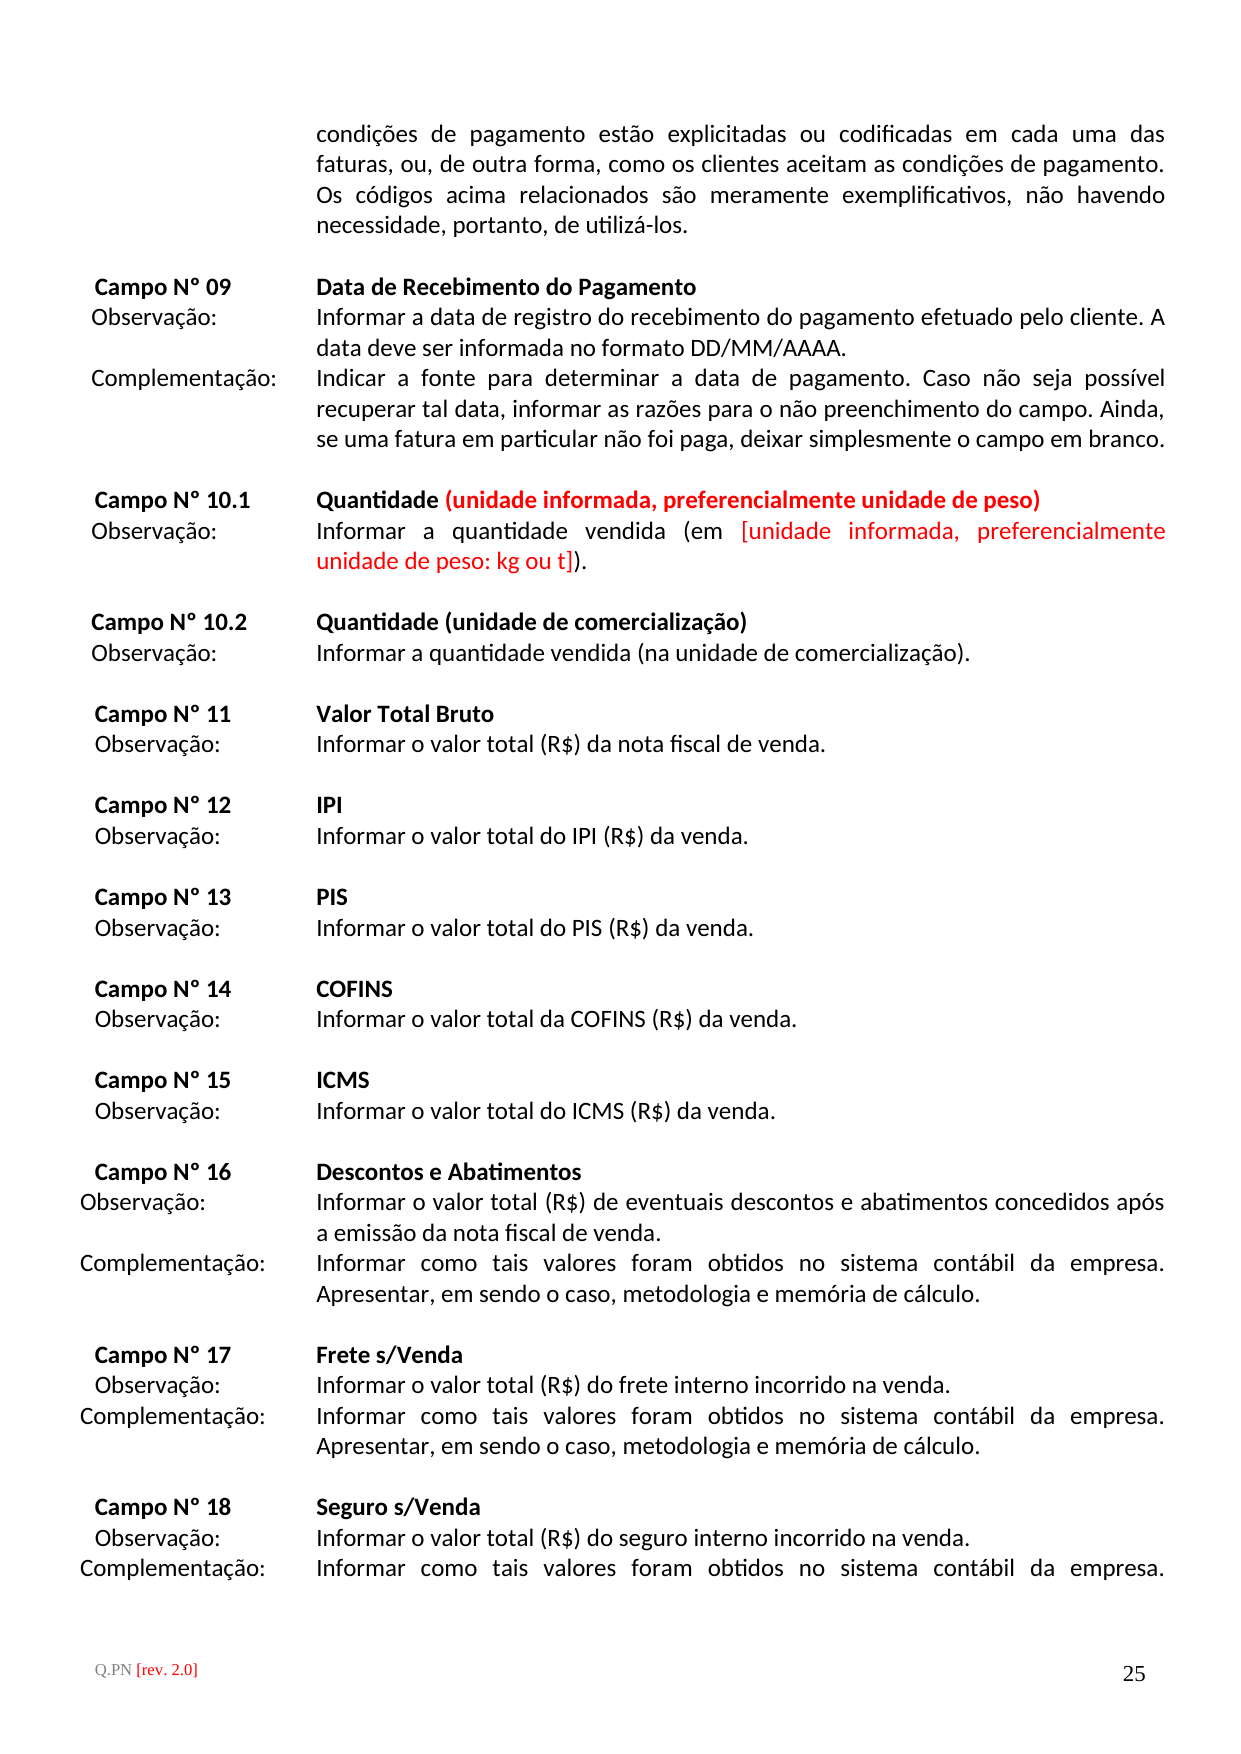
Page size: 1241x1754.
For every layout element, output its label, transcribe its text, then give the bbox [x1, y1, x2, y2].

text Campo Nº 09 Data de Recebimento do Pagamento [94, 271, 1166, 301]
text Campo Nº 12 IPI [94, 789, 1166, 820]
text Observação: Informar a quantidade vendida (em [unidade informada, preferencialmente unidade de peso: kg ou t]). [80, 515, 1166, 576]
text Campo Nº 16 Descontos e Abatimentos [94, 1156, 1166, 1186]
text Observação: Informar o valor total do ICMS (R$) da venda. [94, 1095, 1166, 1125]
text Campo Nº 18 Seguro s/Venda [94, 1492, 1166, 1522]
text Observação: Informar o valor total (R$) do seguro interno incorrido na venda. [94, 1522, 1166, 1553]
text Observação: Informar o valor total da COFINS (R$) da venda. [94, 1003, 1166, 1034]
text Observação: Informar a quantidade vendida (na unidade de comercialização). [80, 637, 1166, 667]
text Campo Nº 17 Frete s/Venda [94, 1339, 1166, 1369]
text Campo Nº 10.1 Quantidade (unidade informada, preferencialmente unidade de peso) [94, 484, 1166, 515]
text Observação: Informar o valor total do IPI (R$) da venda. [94, 820, 1166, 851]
text Campo Nº 11 Valor Total Bruto [94, 698, 1166, 728]
text Observação: Informar o valor total (R$) do frete interno incorrido na venda. [94, 1369, 1166, 1400]
text Observação: Informar o valor total (R$) de eventuais descontos e abatimentos concedidos após a emissão da nota fiscal de venda. [80, 1186, 1166, 1247]
text Campo Nº 14 COFINS [94, 973, 1166, 1003]
text Complementação: Indicar a fonte para determinar a data de pagamento. Caso não seja possível recuperar tal data, informar as razões para o não preenchimento do campo. Ainda, se uma fatura em particular não foi paga, deixar simplesmente o campo em branco. [80, 362, 1166, 454]
text Campo Nº 13 PIS [94, 881, 1166, 912]
text Observação: Informar a data de registro do recebimento do pagamento efetuado pelo cliente. A data deve ser informada no formato DD/MM/AAAA. [80, 301, 1166, 362]
text Observação: Informar o valor total do PIS (R$) da venda. [94, 912, 1166, 942]
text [80, 118, 1166, 240]
text Campo Nº 15 ICMS [94, 1064, 1166, 1095]
text Observação: Informar o valor total (R$) da nota fiscal de venda. [94, 728, 1166, 759]
text Campo Nº 10.2 Quantidade (unidade de comercialização) [80, 606, 1166, 637]
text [80, 1553, 1166, 1583]
